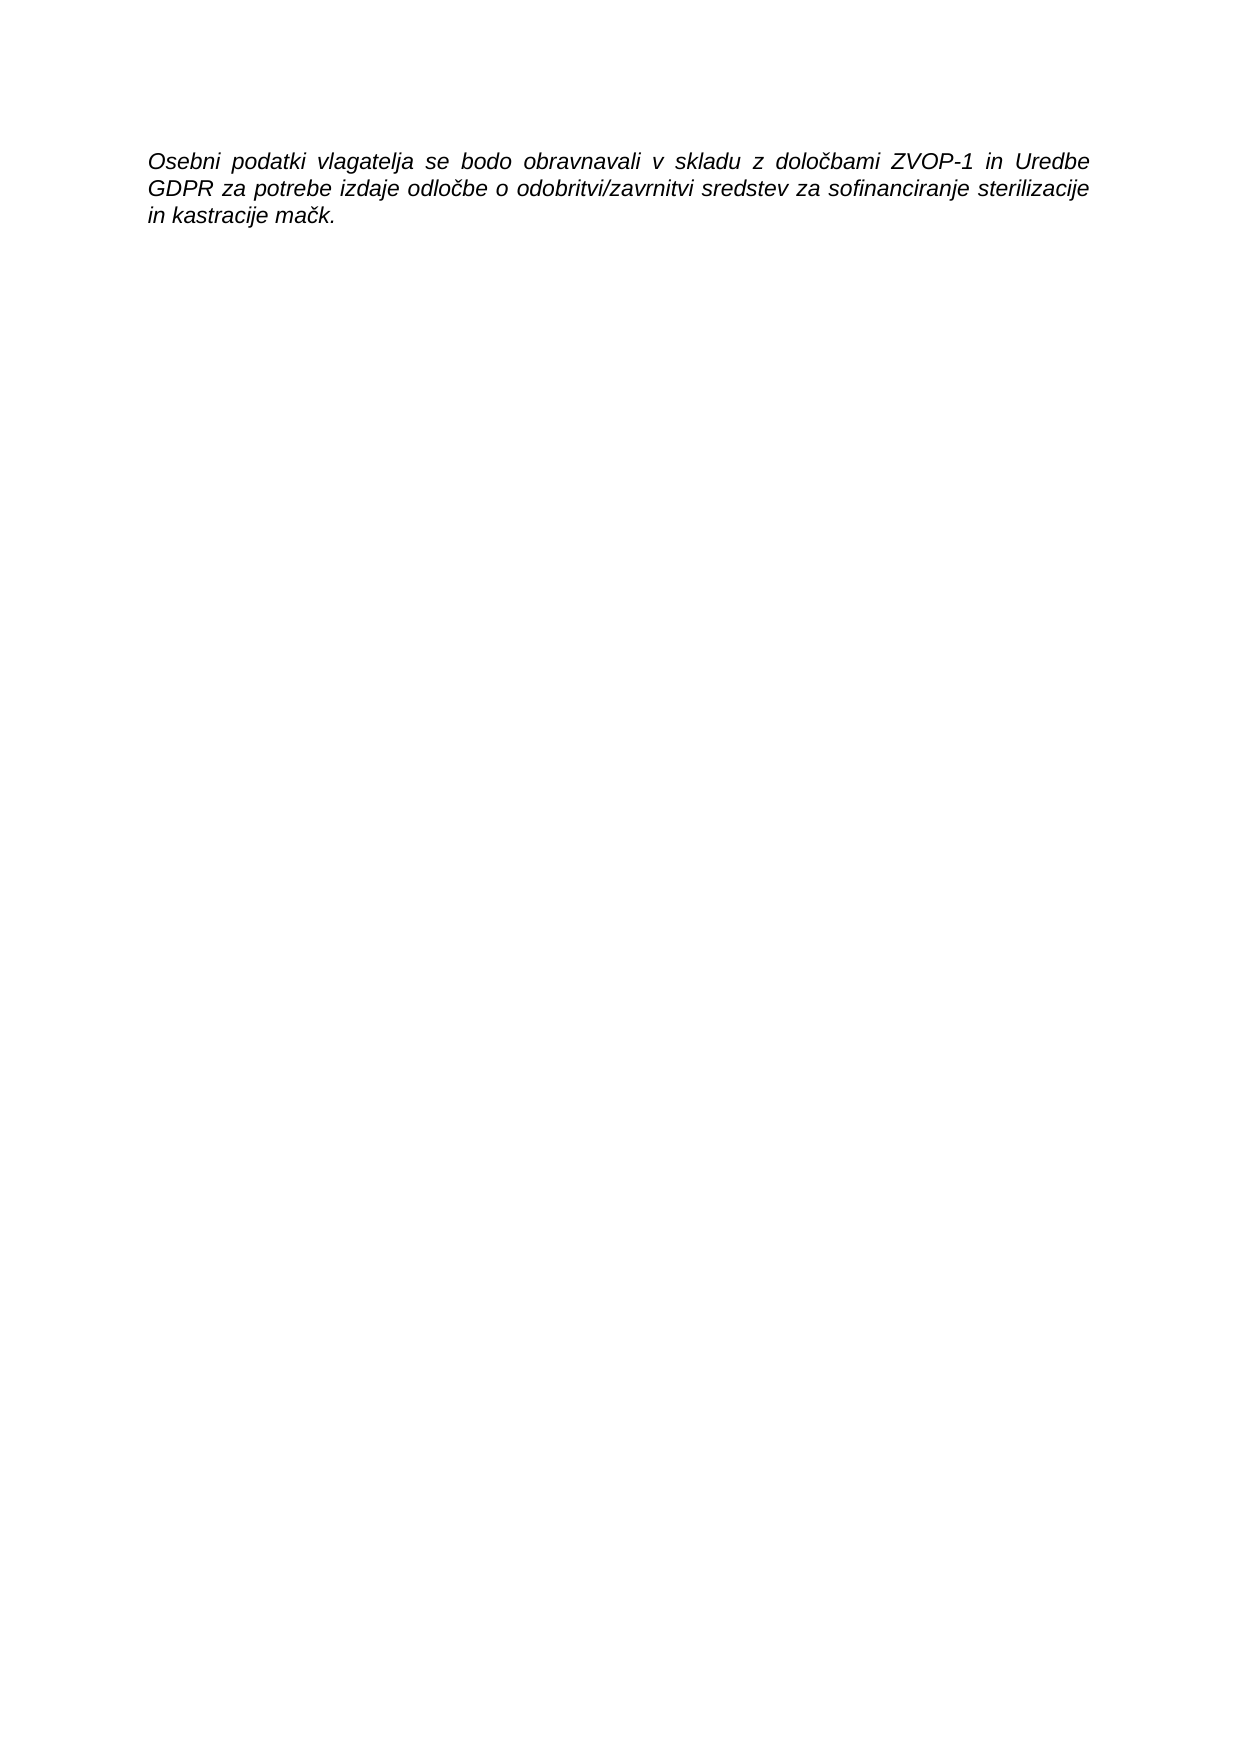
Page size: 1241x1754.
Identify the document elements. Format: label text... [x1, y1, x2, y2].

text Osebni podatki vlagatelja se bodo obravnavali v skladu z določbami ZVOP-1 in Uredbe GDPR za potrebe izdaje odločbe o odobritvi/zavrnitvi sredstev za sofinanciranje sterilizacije in kastracije mačk. [148, 148, 1093, 229]
